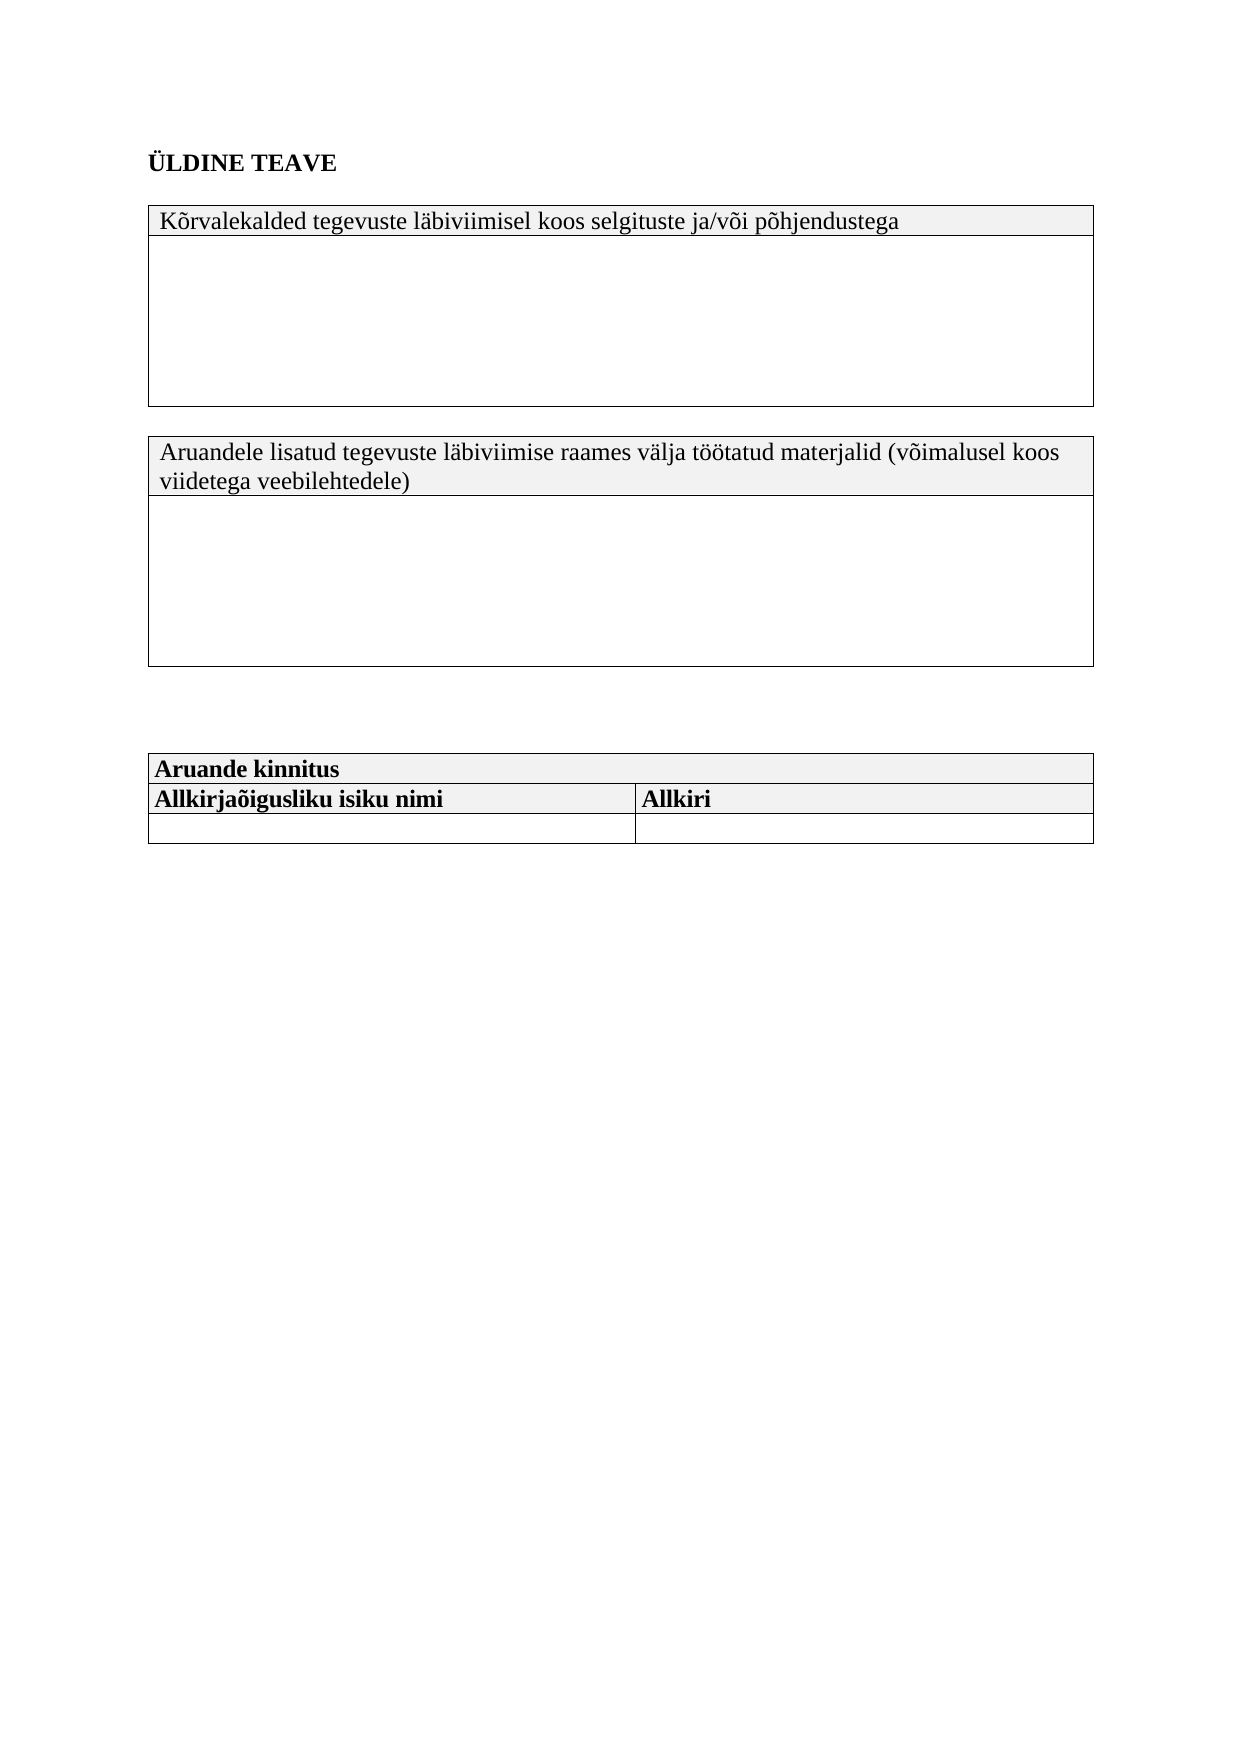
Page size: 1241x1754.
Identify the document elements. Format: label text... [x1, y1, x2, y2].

table_header Aruande kinnitus [149, 754, 1093, 783]
table_cell [636, 814, 1093, 842]
table_header Aruandele lisatud tegevuste läbiviimise raames välja töötatud materjalid (võimalusel koos viidetega veebilehtedele) [149, 437, 1093, 494]
table_cell Allkiri [636, 784, 1093, 813]
table_cell [149, 236, 1093, 406]
table_cell [149, 496, 1093, 666]
table_cell Allkirjaõigusliku isiku nimi [149, 784, 635, 813]
text ÜLDINE TEAVE [148, 148, 1093, 176]
table_cell [149, 814, 635, 842]
table_header Kõrvalekalded tegevuste läbiviimisel koos selgituste ja/või põhjendustega [149, 206, 1093, 235]
